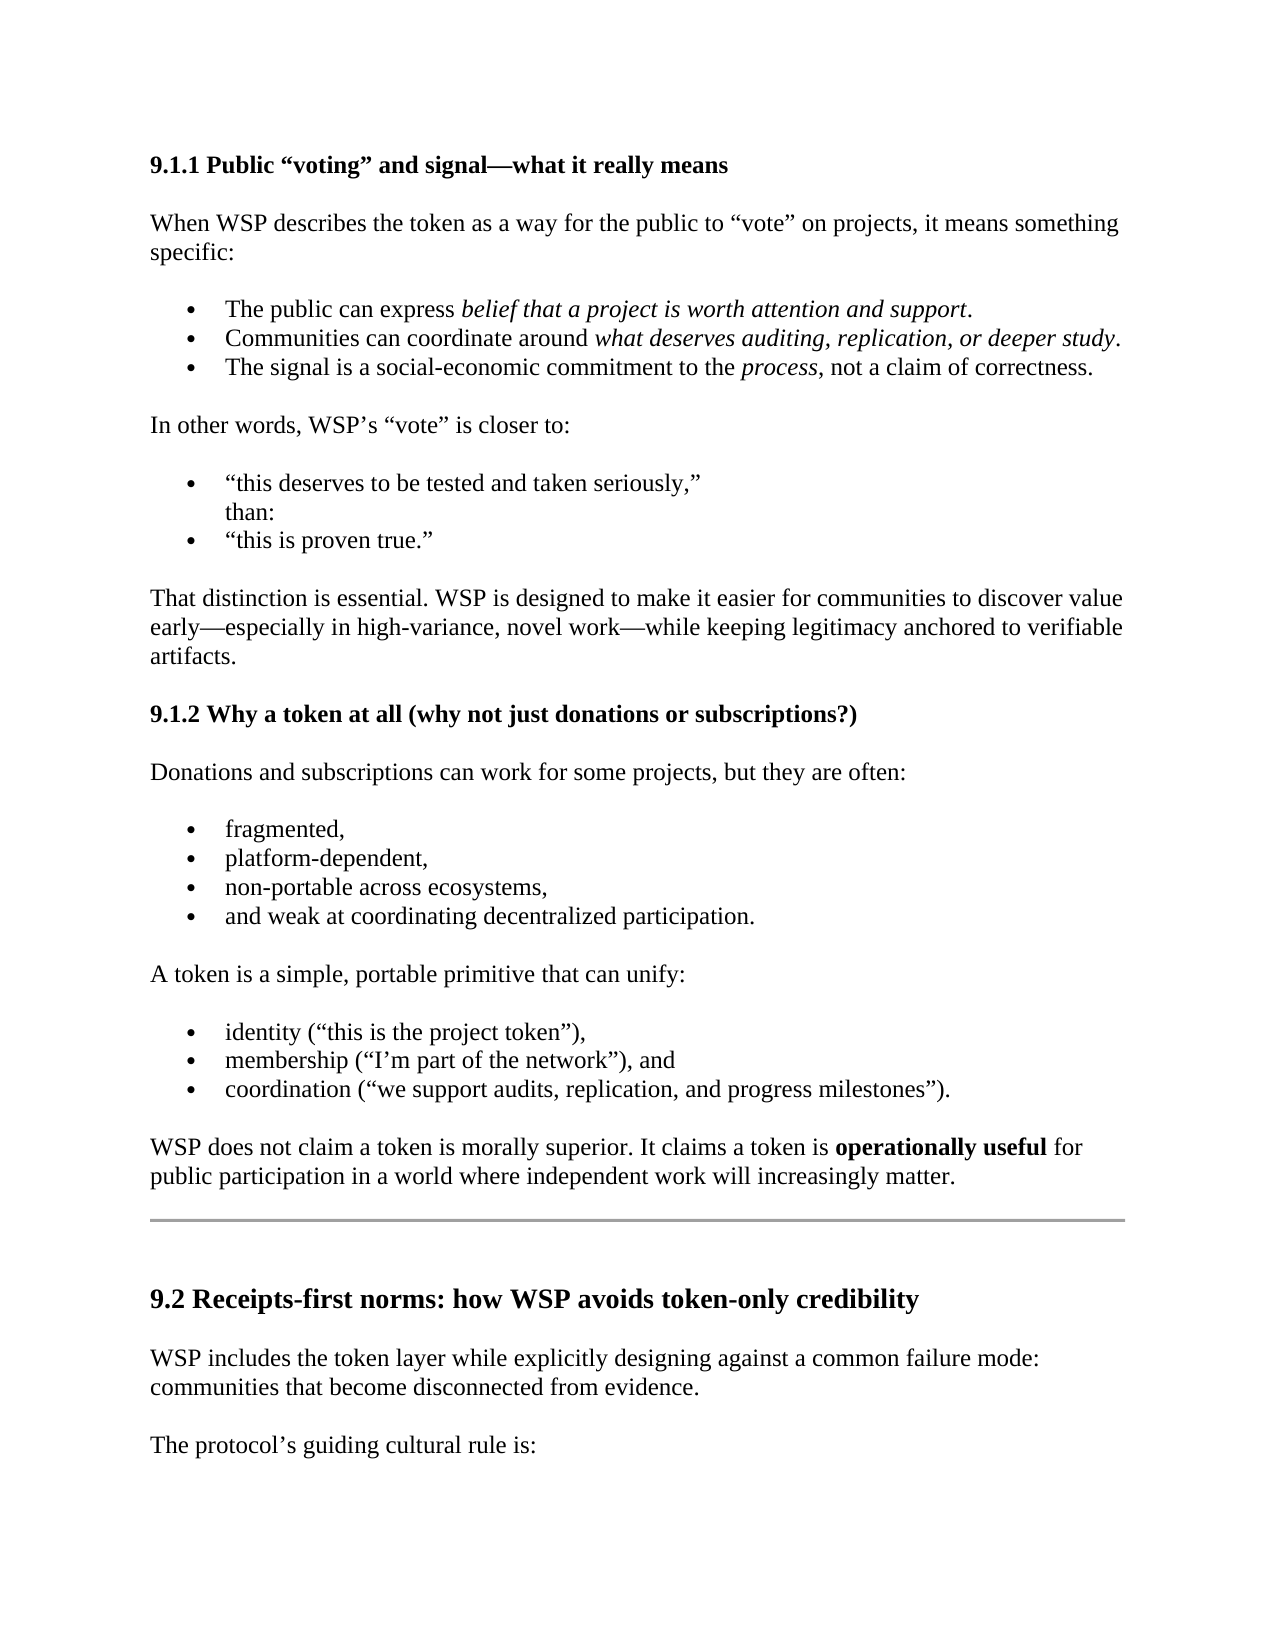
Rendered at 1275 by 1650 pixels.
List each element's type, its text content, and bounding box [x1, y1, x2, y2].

list membership (“I’m part of the network”), and [187, 1045, 1125, 1074]
list The signal is a social-economic commitment to the process, not a claim of correctness. [187, 352, 1125, 381]
list “this is proven true.” [187, 525, 1125, 554]
list fragmented, [187, 814, 1125, 843]
list “this deserves to be tested and taken seriously,” than: [187, 468, 1125, 525]
text 9.1.1 Public “voting” and signal—what it really means [150, 150, 1125, 179]
list The public can express belief that a project is worth attention and support. [187, 294, 1125, 323]
list Communities can coordinate around what deserves auditing, replication, or deeper study. [187, 323, 1125, 352]
list identity (“this is the project token”), [187, 1017, 1125, 1045]
text WSP includes the token layer while explicitly designing against a common failure mode: communities that become disconnected from evidence. [150, 1343, 1125, 1401]
list and weak at coordinating decentralized participation. [187, 901, 1125, 929]
list platform-dependent, [187, 843, 1125, 872]
text 9.2 Receipts-first norms: how WSP avoids token-only credibility [150, 1282, 1125, 1314]
list coordination (“we support audits, replication, and progress milestones”). [187, 1074, 1125, 1103]
text A token is a simple, portable primitive that can unify: [150, 959, 1125, 987]
text In other words, WSP’s “vote” is closer to: [150, 410, 1125, 439]
text Donations and subscriptions can work for some projects, but they are often: [150, 757, 1125, 785]
text The protocol’s guiding cultural rule is: [150, 1430, 1125, 1459]
text That distinction is essential. WSP is designed to make it easier for communities to discover value early—especially in high-variance, novel work—while keeping legitimacy anchored to verifiable artifacts. [150, 583, 1125, 669]
text 9.1.2 Why a token at all (why not just donations or subscriptions?) [150, 699, 1125, 727]
list non-portable across ecosystems, [187, 872, 1125, 901]
text When WSP describes the token as a way for the public to “vote” on projects, it means something specific: [150, 208, 1125, 265]
text WSP does not claim a token is morally superior. It claims a token is operationally useful for public participation in a world where independent work will increasingly matter. [150, 1132, 1125, 1189]
